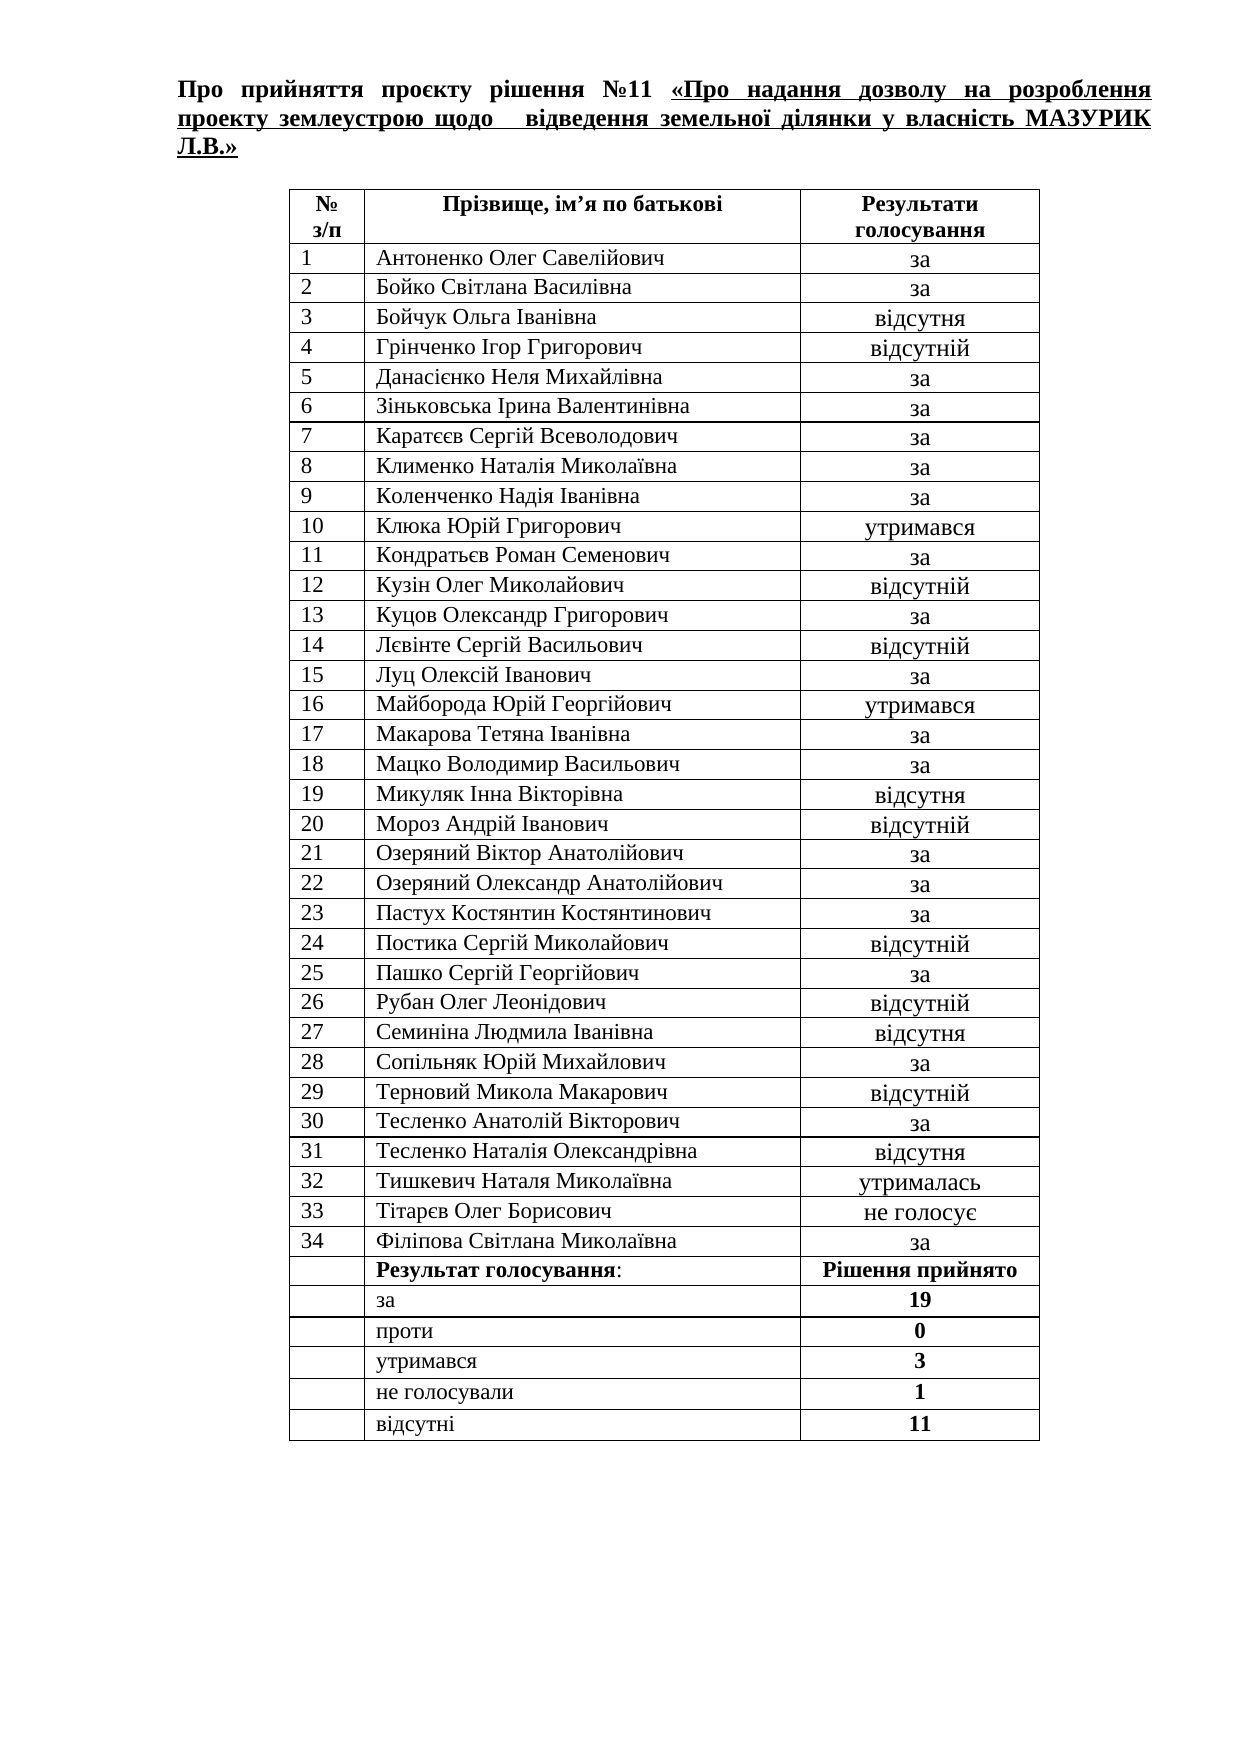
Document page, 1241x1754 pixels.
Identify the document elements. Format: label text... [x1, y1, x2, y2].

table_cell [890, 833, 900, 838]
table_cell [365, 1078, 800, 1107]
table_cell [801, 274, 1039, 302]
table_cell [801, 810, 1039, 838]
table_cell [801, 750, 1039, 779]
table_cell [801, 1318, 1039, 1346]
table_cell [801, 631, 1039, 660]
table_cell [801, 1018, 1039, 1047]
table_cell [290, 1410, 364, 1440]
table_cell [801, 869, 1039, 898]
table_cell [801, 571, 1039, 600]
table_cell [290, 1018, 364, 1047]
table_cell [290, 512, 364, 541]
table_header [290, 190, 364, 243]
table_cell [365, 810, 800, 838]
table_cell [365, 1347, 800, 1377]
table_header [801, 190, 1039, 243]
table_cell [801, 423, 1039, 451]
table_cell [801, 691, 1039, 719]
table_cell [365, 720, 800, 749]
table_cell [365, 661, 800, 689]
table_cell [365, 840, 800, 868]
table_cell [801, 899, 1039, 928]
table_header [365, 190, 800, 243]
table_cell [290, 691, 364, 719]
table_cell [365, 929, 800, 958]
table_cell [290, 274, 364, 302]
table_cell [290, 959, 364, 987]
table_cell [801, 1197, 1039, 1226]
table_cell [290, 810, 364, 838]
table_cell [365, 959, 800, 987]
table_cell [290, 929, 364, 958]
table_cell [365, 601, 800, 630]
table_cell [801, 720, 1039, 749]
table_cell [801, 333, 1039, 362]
text Про прийняття проєкту рішення №11 «Про надання дозволу на розроблення проекту землеустрою щодо відведення земельної ділянки у власність МАЗУРИК Л.В.» [177, 74, 1152, 160]
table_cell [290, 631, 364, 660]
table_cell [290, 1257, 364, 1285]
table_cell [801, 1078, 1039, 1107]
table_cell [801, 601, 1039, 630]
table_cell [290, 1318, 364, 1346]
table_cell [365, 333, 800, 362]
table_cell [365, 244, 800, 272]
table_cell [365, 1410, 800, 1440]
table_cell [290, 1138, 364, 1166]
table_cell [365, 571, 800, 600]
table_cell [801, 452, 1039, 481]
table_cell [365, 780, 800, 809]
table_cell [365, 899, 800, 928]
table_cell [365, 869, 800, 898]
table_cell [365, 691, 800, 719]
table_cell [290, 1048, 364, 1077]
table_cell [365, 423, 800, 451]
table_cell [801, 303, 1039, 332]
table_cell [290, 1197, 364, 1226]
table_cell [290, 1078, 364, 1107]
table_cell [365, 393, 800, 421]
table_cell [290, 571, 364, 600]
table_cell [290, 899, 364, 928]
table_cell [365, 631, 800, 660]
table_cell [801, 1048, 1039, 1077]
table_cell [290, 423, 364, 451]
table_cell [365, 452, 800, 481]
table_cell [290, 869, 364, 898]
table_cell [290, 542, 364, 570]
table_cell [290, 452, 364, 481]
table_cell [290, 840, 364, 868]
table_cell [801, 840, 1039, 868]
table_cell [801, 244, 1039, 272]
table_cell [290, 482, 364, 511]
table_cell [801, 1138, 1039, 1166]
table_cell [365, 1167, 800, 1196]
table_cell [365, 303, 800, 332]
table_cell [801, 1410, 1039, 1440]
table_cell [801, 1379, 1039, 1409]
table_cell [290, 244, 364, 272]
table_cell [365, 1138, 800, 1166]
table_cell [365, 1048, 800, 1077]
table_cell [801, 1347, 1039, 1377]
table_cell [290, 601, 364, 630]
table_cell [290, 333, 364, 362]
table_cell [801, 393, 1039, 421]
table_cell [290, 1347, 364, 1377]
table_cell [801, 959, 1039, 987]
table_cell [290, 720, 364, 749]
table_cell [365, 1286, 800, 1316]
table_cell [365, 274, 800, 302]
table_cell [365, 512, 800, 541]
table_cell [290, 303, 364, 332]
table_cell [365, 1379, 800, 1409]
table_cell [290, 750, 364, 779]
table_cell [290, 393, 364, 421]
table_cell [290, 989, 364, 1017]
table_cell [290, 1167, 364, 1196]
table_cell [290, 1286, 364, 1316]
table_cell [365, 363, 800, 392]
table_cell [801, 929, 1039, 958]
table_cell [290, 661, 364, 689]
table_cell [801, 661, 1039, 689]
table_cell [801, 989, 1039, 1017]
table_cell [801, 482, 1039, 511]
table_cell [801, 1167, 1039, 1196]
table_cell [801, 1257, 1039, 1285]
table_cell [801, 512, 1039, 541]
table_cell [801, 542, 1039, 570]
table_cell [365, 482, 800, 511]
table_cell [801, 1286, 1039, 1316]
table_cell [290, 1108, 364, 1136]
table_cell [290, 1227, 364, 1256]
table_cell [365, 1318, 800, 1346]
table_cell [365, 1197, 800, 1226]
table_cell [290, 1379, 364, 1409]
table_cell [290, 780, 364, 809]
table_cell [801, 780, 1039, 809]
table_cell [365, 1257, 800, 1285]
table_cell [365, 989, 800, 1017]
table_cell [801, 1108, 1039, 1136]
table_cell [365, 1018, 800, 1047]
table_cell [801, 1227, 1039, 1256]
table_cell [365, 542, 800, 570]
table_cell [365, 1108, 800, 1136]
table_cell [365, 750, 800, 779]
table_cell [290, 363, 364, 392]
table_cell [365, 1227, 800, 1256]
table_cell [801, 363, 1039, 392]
